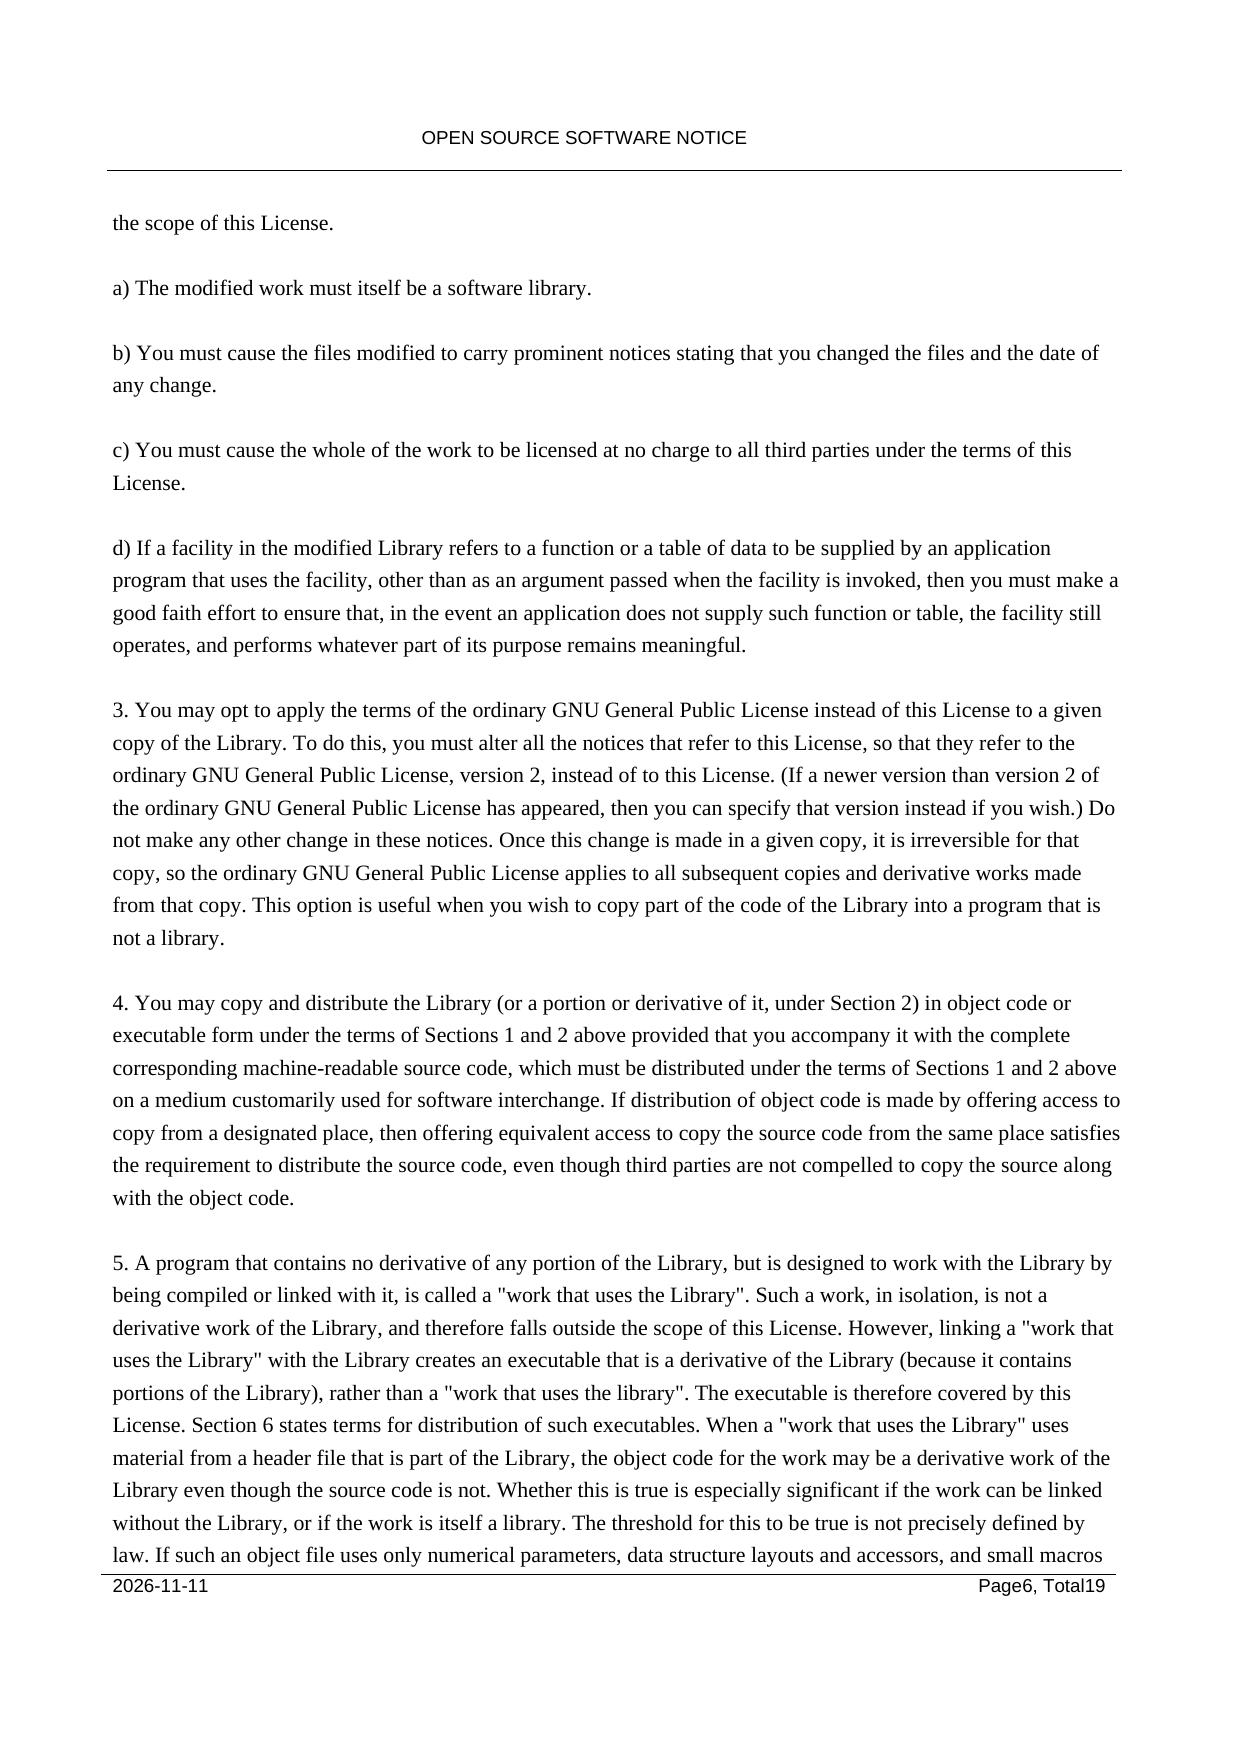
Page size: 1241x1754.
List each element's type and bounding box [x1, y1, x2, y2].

text [112, 206, 1128, 1571]
